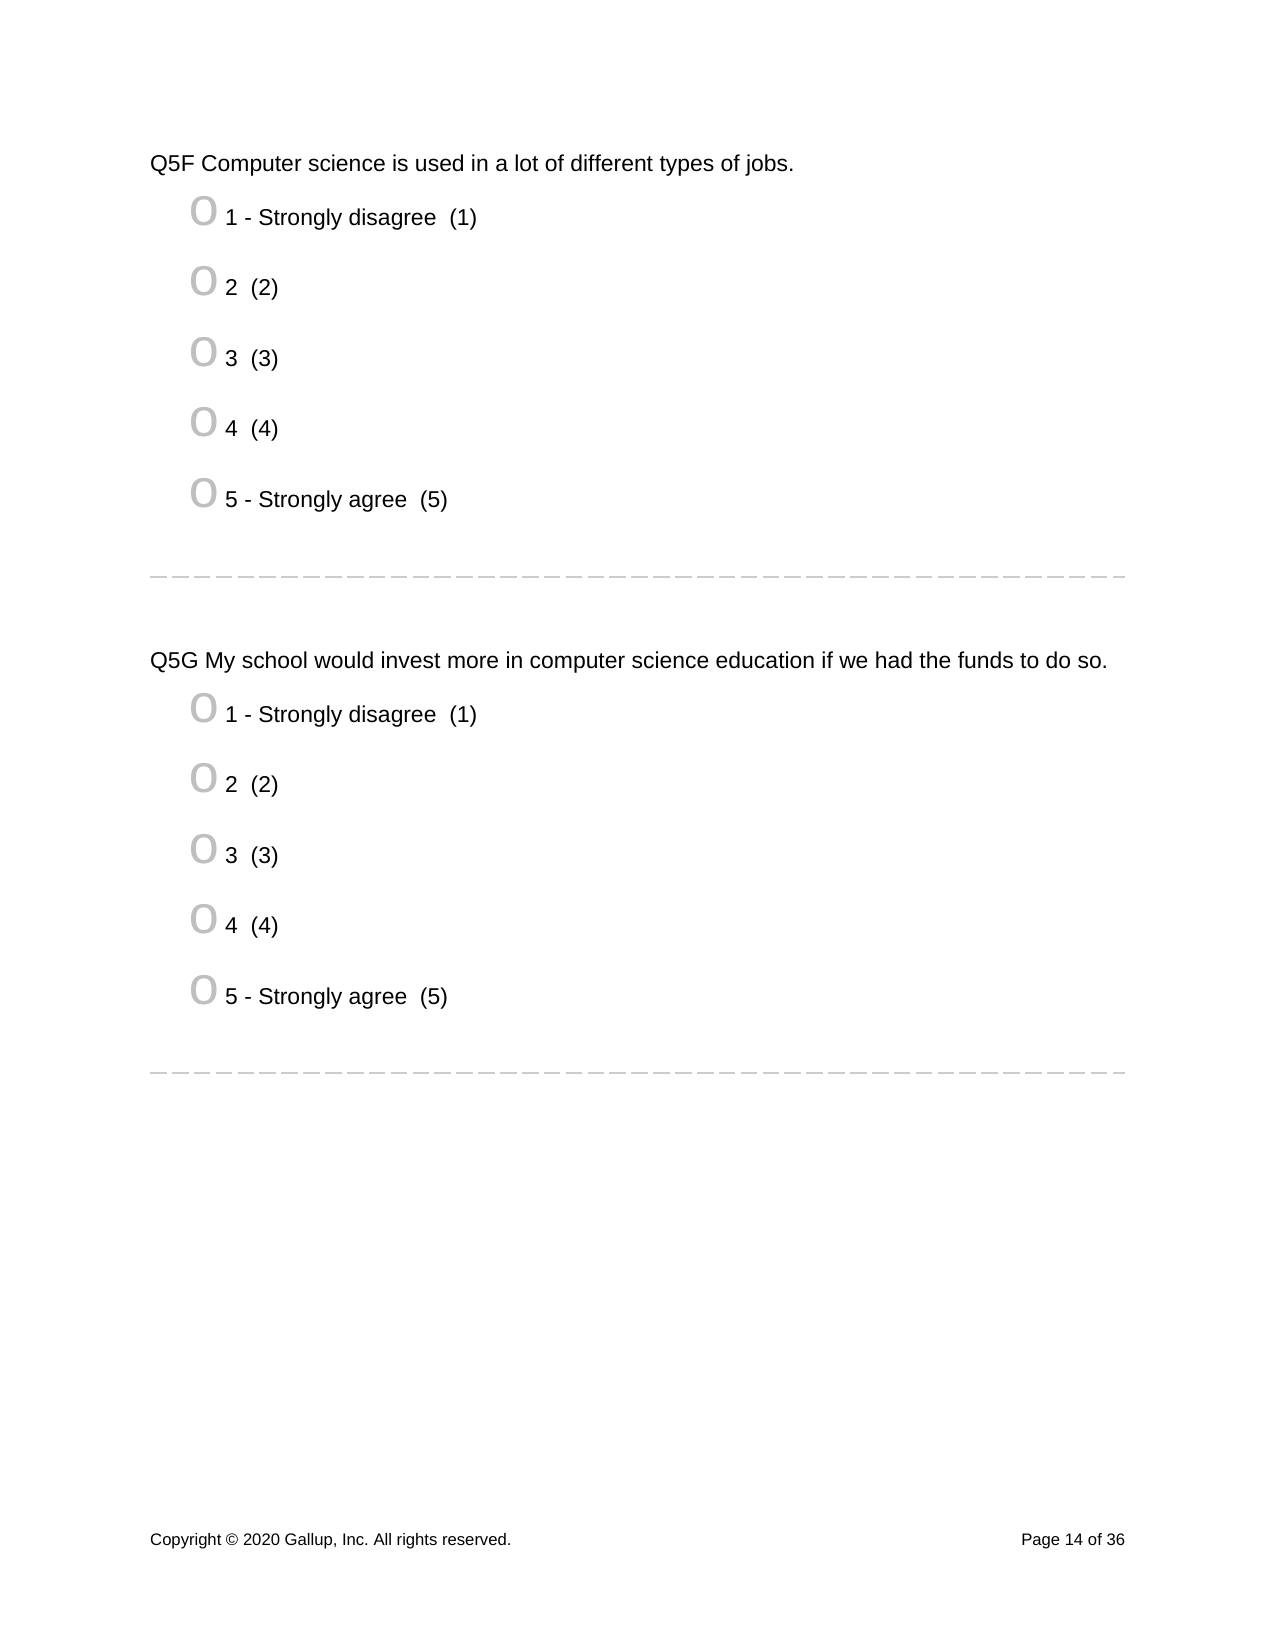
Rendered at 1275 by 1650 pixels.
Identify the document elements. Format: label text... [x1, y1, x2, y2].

list 5 - Strongly agree (5) [187, 462, 1125, 524]
list 5 - Strongly agree (5) [187, 959, 1125, 1020]
list 2 (2) [187, 747, 1125, 809]
list 3 (3) [187, 818, 1125, 879]
list 1 - Strongly disagree (1) [187, 180, 1125, 242]
list 2 (2) [187, 251, 1125, 312]
list 3 (3) [187, 321, 1125, 383]
list 1 - Strongly disagree (1) [187, 677, 1125, 738]
text Q5F Computer science is used in a lot of different types of jobs. [150, 150, 1125, 176]
list 4 (4) [187, 888, 1125, 950]
list 4 (4) [187, 392, 1125, 453]
text Q5G My school would invest more in computer science education if we had the funds to do so. [150, 647, 1125, 673]
